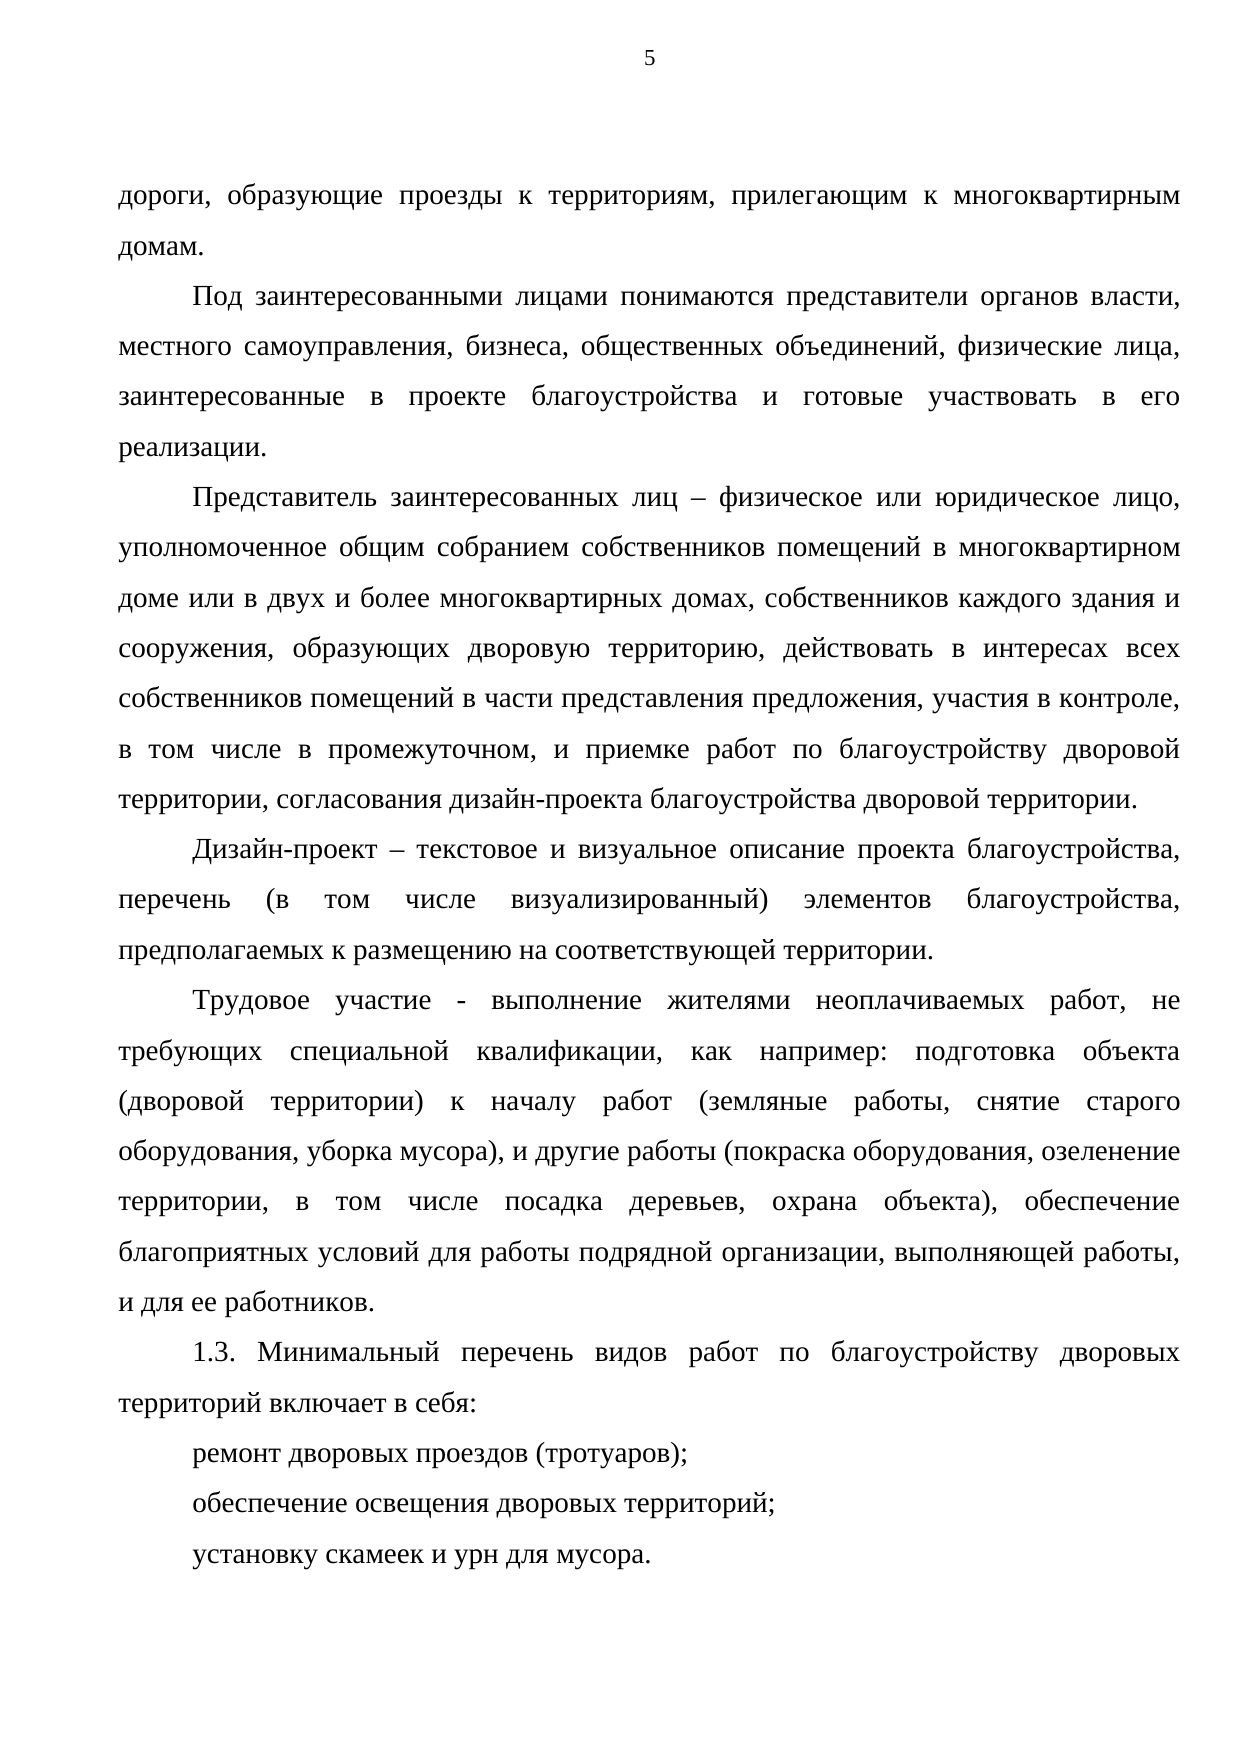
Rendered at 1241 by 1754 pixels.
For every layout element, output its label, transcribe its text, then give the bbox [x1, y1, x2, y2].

text Представитель заинтересованных лиц – физическое или юридическое лицо, уполномоченное общим собранием собственников помещений в многоквартирном доме или в двух и более многоквартирных домах, собственников каждого здания и сооружения, образующих дворовую территорию, действовать в интересах всех собственников помещений в части представления предложения, участия в контроле, в том числе в промежуточном, и приемке работ по благоустройству дворовой территории, согласования дизайн-проекта благоустройства дворовой территории. [118, 479, 1181, 814]
text Дизайн-проект – текстовое и визуальное описание проекта благоустройства, перечень (в том числе визуализированный) элементов благоустройства, предполагаемых к размещению на соответствующей территории. [118, 831, 1181, 966]
text 1.3. Минимальный перечень видов работ по благоустройству дворовых территорий включает в себя: [118, 1334, 1181, 1418]
text ремонт дворовых проездов (тротуаров); [118, 1435, 1181, 1469]
text обеспечение освещения дворовых территорий; [118, 1485, 1181, 1519]
text Трудовое участие - выполнение жителями неоплачиваемых работ, не требующих специальной квалификации, как например: подготовка объекта (дворовой территории) к началу работ (земляные работы, снятие старого оборудования, уборка мусора), и другие работы (покраска оборудования, озеленение территории, в том числе посадка деревьев, охрана объекта), обеспечение благоприятных условий для работы подрядной организации, выполняющей работы, и для ее работников. [118, 982, 1181, 1318]
text Под заинтересованными лицами понимаются представители органов власти, местного самоуправления, бизнеса, общественных объединений, физические лица, заинтересованные в проекте благоустройства и готовые участвовать в его реализации. [118, 278, 1181, 462]
text установку скамеек и урн для мусора. [118, 1536, 1181, 1569]
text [118, 177, 1181, 261]
